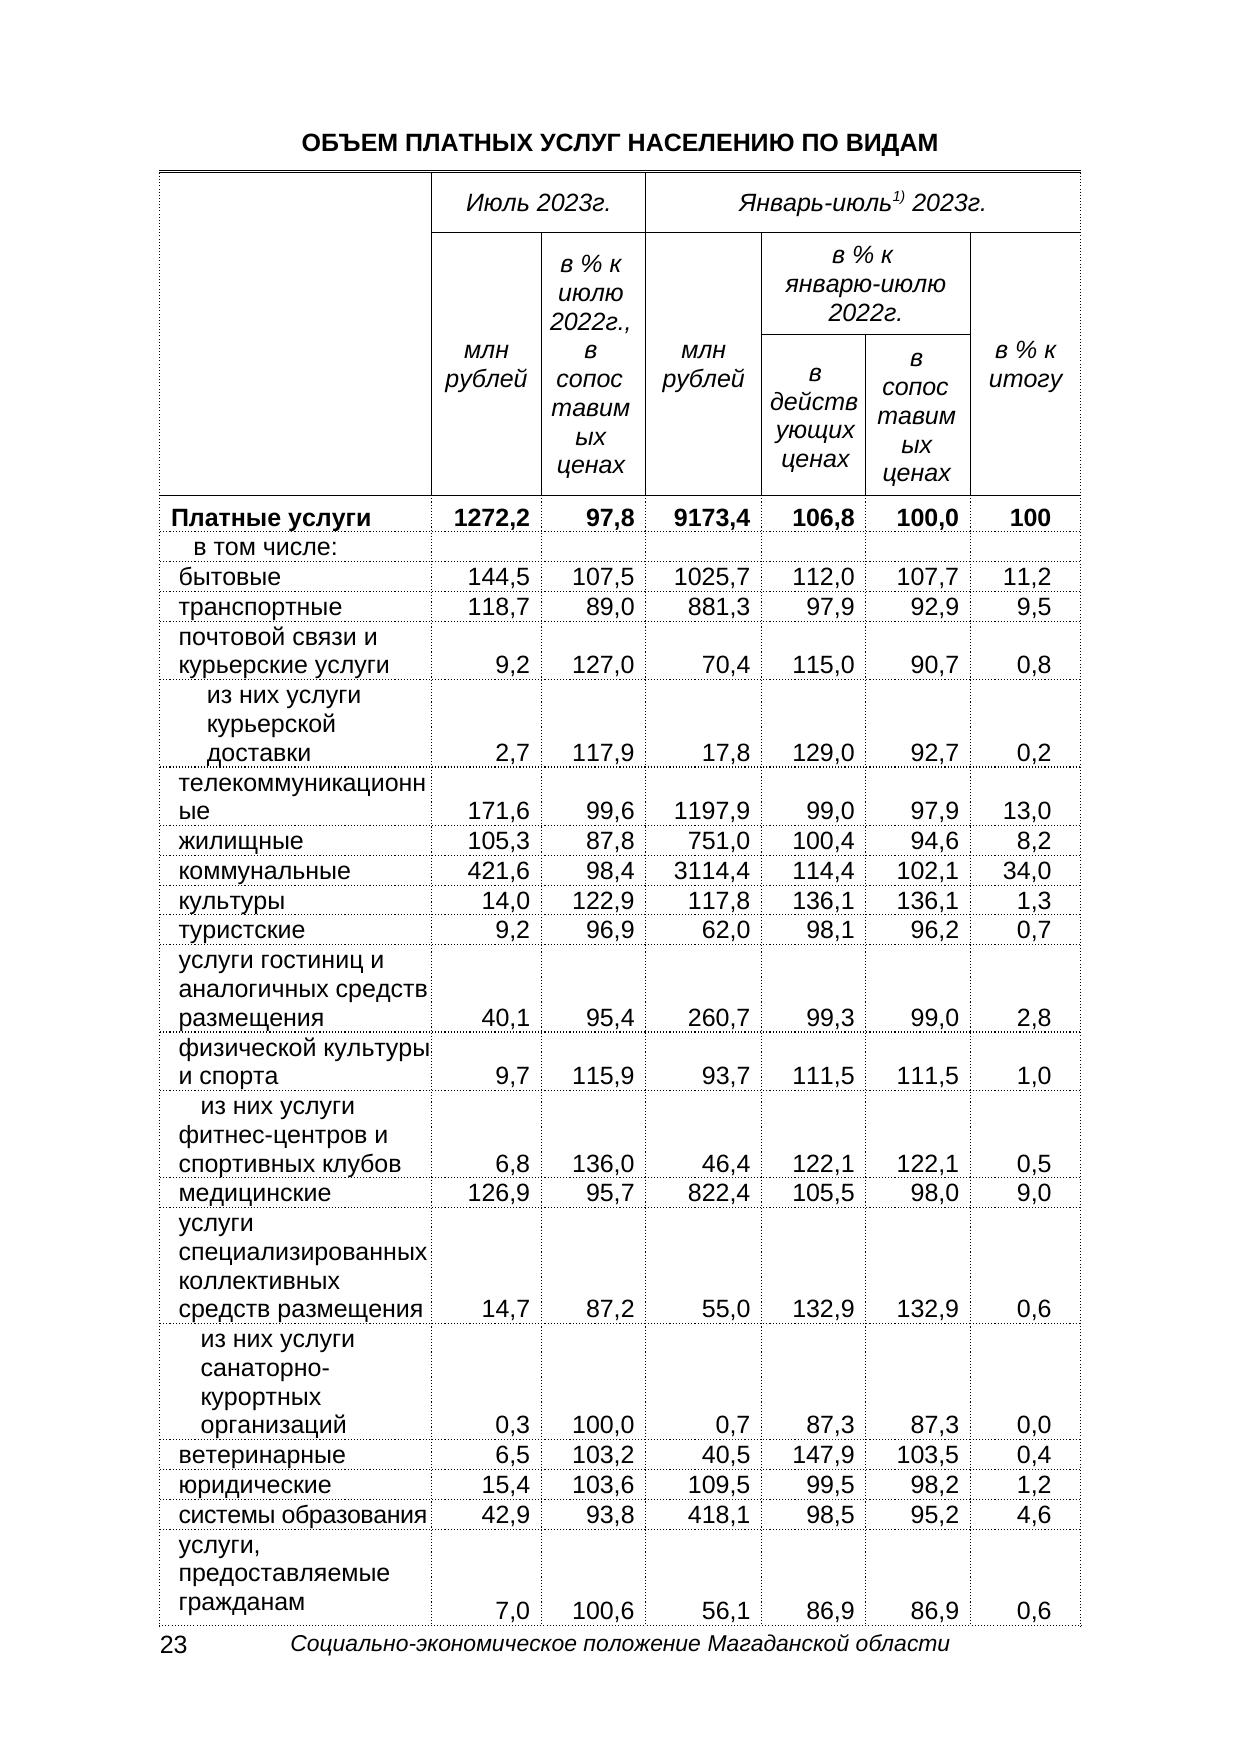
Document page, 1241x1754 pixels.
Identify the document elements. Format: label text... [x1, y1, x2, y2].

table_cell 103,2 [541, 1439, 646, 1469]
table_cell млн рублей [432, 233, 541, 495]
table_cell [866, 531, 970, 561]
table_cell 111,5 [866, 1031, 970, 1090]
text ОБЪЕМ ПЛАТНЫХ УСЛУГ НАСЕЛЕНИЮ ПО ВИДАМ [159, 128, 1081, 157]
table_cell 1025,7 [646, 561, 761, 591]
table_cell жилищные [160, 825, 432, 855]
table_cell млн рублей [646, 233, 761, 495]
table_cell 9,0 [970, 1177, 1081, 1207]
table_cell [761, 531, 866, 561]
table_cell 9,2 [432, 621, 541, 679]
table_header Июль 2023г. [432, 173, 645, 232]
table_cell культуры [160, 885, 432, 914]
table_cell 122,1 [866, 1090, 970, 1177]
table_cell 129,0 [761, 679, 866, 766]
table_cell 136,1 [866, 885, 970, 914]
table_cell 0,4 [970, 1439, 1081, 1469]
table_cell 42,9 [432, 1499, 541, 1528]
table_cell 15,4 [432, 1469, 541, 1499]
table_cell 117,9 [541, 679, 646, 766]
table_cell 96,9 [541, 914, 646, 944]
table_cell 97,9 [866, 766, 970, 825]
table_cell 112,0 [761, 561, 866, 591]
table_cell 100,0 [866, 496, 970, 531]
table_cell 70,4 [646, 621, 761, 679]
table_cell 115,9 [541, 1031, 646, 1090]
table_cell в % к июлю 2022г., в сопоставимых ценах [542, 233, 645, 495]
table_cell бытовые [160, 561, 432, 591]
table_cell 881,3 [646, 591, 761, 621]
table_cell [432, 531, 541, 561]
table_cell 9,5 [970, 591, 1081, 621]
table_cell 62,0 [646, 914, 761, 944]
table_cell 822,4 [646, 1177, 761, 1207]
table_cell услуги специализированных коллективных средств размещения [160, 1207, 432, 1323]
table_cell 34,0 [970, 855, 1081, 884]
table_cell 86,9 [761, 1529, 866, 1625]
table_cell [970, 531, 1081, 561]
table_cell 46,4 [646, 1090, 761, 1177]
table_cell 0,7 [646, 1323, 761, 1439]
table_cell в сопоставимых ценах [866, 335, 970, 495]
table_cell 100,6 [541, 1529, 646, 1625]
table_cell системы образования [160, 1499, 432, 1528]
table_cell 0,6 [970, 1207, 1081, 1323]
table_cell 7,0 [432, 1529, 541, 1625]
table_cell ветеринарные [160, 1439, 432, 1469]
table_cell 40,5 [646, 1439, 761, 1469]
table_cell 98,5 [761, 1499, 866, 1528]
table_cell 90,7 [866, 621, 970, 679]
table_cell 2,8 [970, 944, 1081, 1031]
table_cell 98,2 [866, 1469, 970, 1499]
table_cell из них услуги курьерской доставки [160, 679, 432, 766]
table_cell 111,5 [761, 1031, 866, 1090]
table_cell 95,7 [541, 1177, 646, 1207]
table_cell 99,0 [866, 944, 970, 1031]
table_cell 92,9 [866, 591, 970, 621]
table_cell 95,2 [866, 1499, 970, 1528]
table_cell 9173,4 [646, 496, 761, 531]
table_cell коммунальные [160, 855, 432, 884]
table_cell 114,4 [761, 855, 866, 884]
table_cell 122,1 [761, 1090, 866, 1177]
table_cell 107,7 [866, 561, 970, 591]
table_cell туристские [160, 914, 432, 944]
table_cell 87,3 [866, 1323, 970, 1439]
table_cell 0,2 [970, 679, 1081, 766]
table_cell 11,2 [970, 561, 1081, 591]
table_cell из них услуги санаторно-курортных организаций [160, 1323, 432, 1439]
table_cell 94,6 [866, 825, 970, 855]
table_cell 1272,2 [432, 496, 541, 531]
table_cell 103,6 [541, 1469, 646, 1499]
table_cell 4,6 [970, 1499, 1081, 1528]
table_cell в том числе: [160, 531, 432, 561]
table_cell 144,5 [432, 561, 541, 591]
table_cell 95,4 [541, 944, 646, 1031]
table_cell 136,0 [541, 1090, 646, 1177]
table_cell 0,3 [432, 1323, 541, 1439]
table_cell 132,9 [866, 1207, 970, 1323]
table_cell 98,0 [866, 1177, 970, 1207]
table_cell 260,7 [646, 944, 761, 1031]
table_cell 1197,9 [646, 766, 761, 825]
table_cell 109,5 [646, 1469, 761, 1499]
table_cell в % к январю-июлю 2022г. [762, 233, 970, 334]
table_header Январь-июль1) 2023г. [646, 173, 1081, 232]
table_cell услуги гостиниц и аналогичных средств размещения [160, 944, 432, 1031]
table_cell 87,8 [541, 825, 646, 855]
table_cell 115,0 [761, 621, 866, 679]
table_cell [541, 531, 646, 561]
table_cell 1,3 [970, 885, 1081, 914]
table_cell 105,5 [761, 1177, 866, 1207]
table_cell 418,1 [646, 1499, 761, 1528]
table_cell 103,5 [866, 1439, 970, 1469]
table_cell 117,8 [646, 885, 761, 914]
table_cell 99,5 [761, 1469, 866, 1499]
table_cell 751,0 [646, 825, 761, 855]
table_cell 92,7 [866, 679, 970, 766]
table_cell 421,6 [432, 855, 541, 884]
table_cell 98,1 [761, 914, 866, 944]
table_cell [646, 531, 761, 561]
table_cell 122,9 [541, 885, 646, 914]
table_cell услуги, предоставляемые гражданам пожилого возраста и инвалидам [160, 1529, 432, 1625]
table_cell 40,1 [432, 944, 541, 1031]
table_cell 97,9 [761, 591, 866, 621]
table_cell транспортные [160, 591, 432, 621]
table_cell 127,0 [541, 621, 646, 679]
table_cell 106,8 [761, 496, 866, 531]
table_cell 126,9 [432, 1177, 541, 1207]
table_cell 99,0 [761, 766, 866, 825]
table_cell 55,0 [646, 1207, 761, 1323]
table_cell 100,0 [541, 1323, 646, 1439]
table_cell 86,9 [866, 1529, 970, 1625]
table_cell 171,6 [432, 766, 541, 825]
table_cell физической культуры и спорта [160, 1031, 432, 1090]
table_cell медицинские [160, 1177, 432, 1207]
table_cell телекоммуникационные [160, 766, 432, 825]
table_cell 93,7 [646, 1031, 761, 1090]
table_cell 14,7 [432, 1207, 541, 1323]
table_cell 0,0 [970, 1323, 1081, 1439]
table_cell 97,8 [541, 496, 646, 531]
table_cell 17,8 [646, 679, 761, 766]
table_cell 2,7 [432, 679, 541, 766]
table_cell 98,4 [541, 855, 646, 884]
table_cell 56,1 [646, 1529, 761, 1625]
table_cell 132,9 [761, 1207, 866, 1323]
table_cell 102,1 [866, 855, 970, 884]
table_cell 3114,4 [646, 855, 761, 884]
table_cell 6,8 [432, 1090, 541, 1177]
table_cell почтовой связи и курьерские услуги [160, 621, 432, 679]
table_cell 99,3 [761, 944, 866, 1031]
table_cell 99,6 [541, 766, 646, 825]
table_cell 13,0 [970, 766, 1081, 825]
table_cell 105,3 [432, 825, 541, 855]
table_cell 6,5 [432, 1439, 541, 1469]
table_cell 107,5 [541, 561, 646, 591]
table_cell 0,7 [970, 914, 1081, 944]
table_cell 87,2 [541, 1207, 646, 1323]
table_cell 8,2 [970, 825, 1081, 855]
table_cell из них услуги фитнес-центров и спортивных клубов [160, 1090, 432, 1177]
table_cell 100,4 [761, 825, 866, 855]
table_cell 1,2 [970, 1469, 1081, 1499]
table_cell 147,9 [761, 1439, 866, 1469]
table_cell 14,0 [432, 885, 541, 914]
table_cell 89,0 [541, 591, 646, 621]
table_cell 1,0 [970, 1031, 1081, 1090]
table_cell 96,2 [866, 914, 970, 944]
table_cell юридические [160, 1469, 432, 1499]
table_cell 118,7 [432, 591, 541, 621]
table_cell в действующих ценах [762, 335, 865, 495]
table_cell 0,8 [970, 621, 1081, 679]
table_cell 0,6 [970, 1529, 1081, 1625]
table_cell Платные услуги [160, 496, 432, 531]
table_cell 100 [970, 496, 1081, 531]
table_cell 93,8 [541, 1499, 646, 1528]
table_cell 0,5 [970, 1090, 1081, 1177]
table_cell 9,7 [432, 1031, 541, 1090]
table_cell в % к итогу [971, 233, 1081, 495]
table_cell 9,2 [432, 914, 541, 944]
table_header [160, 173, 431, 495]
table_cell 136,1 [761, 885, 866, 914]
table_cell 87,3 [761, 1323, 866, 1439]
